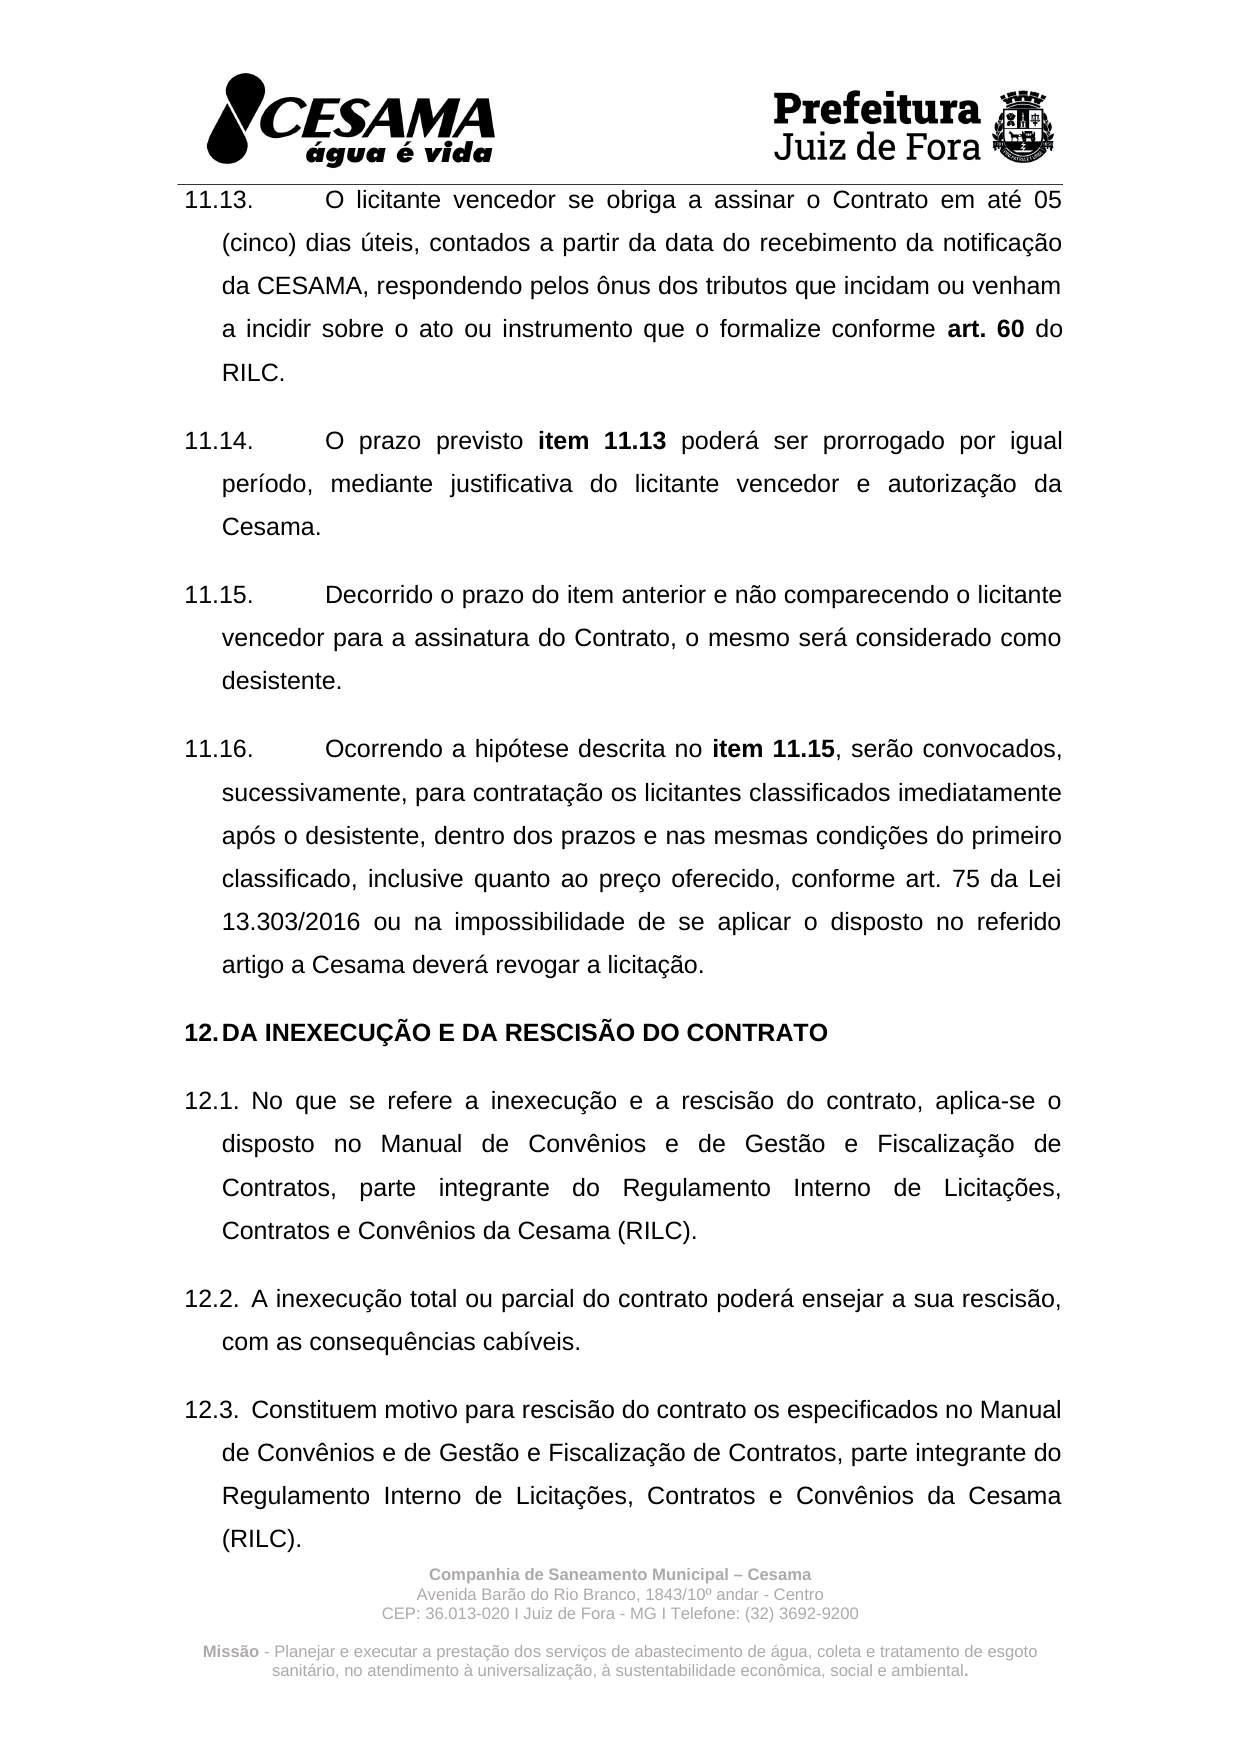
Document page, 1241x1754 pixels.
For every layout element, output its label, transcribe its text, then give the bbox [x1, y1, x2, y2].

list A inexecução total ou parcial do contrato poderá ensejar a sua rescisão, com as consequências cabíveis. [184, 1284, 1063, 1356]
list Constituem motivo para rescisão do contrato os especificados no Manual de Convênios e de Gestão e Fiscalização de Contratos, parte integrante do Regulamento Interno de Licitações, Contratos e Convênios da Cesama (RILC). [184, 1395, 1063, 1553]
list O licitante vencedor se obriga a assinar o Contrato em até 05 (cinco) dias úteis, contados a partir da data do recebimento da notificação da CESAMA, respondendo pelos ônus dos tributos que incidam ou venham a incidir sobre o ato ou instrumento que o formalize conforme art. 60 do RILC. [184, 185, 1063, 386]
picture [177, 73, 1063, 185]
list No que se refere a inexecução e a rescisão do contrato, aplica-se o disposto no Manual de Convênios e de Gestão e Fiscalização de Contratos, parte integrante do Regulamento Interno de Licitações, Contratos e Convênios da Cesama (RILC). [184, 1086, 1063, 1244]
list DA INEXECUÇÃO E DA RESCISÃO DO CONTRATO [184, 1018, 1063, 1047]
list O prazo previsto item 11.13 poderá ser prorrogado por igual período, mediante justificativa do licitante vencedor e autorização da Cesama. [184, 426, 1063, 541]
list Decorrido o prazo do item anterior e não comparecendo o licitante vencedor para a assinatura do Contrato, o mesmo será considerado como desistente. [184, 580, 1063, 695]
list Ocorrendo a hipótese descrita no item 11.15, serão convocados, sucessivamente, para contratação os licitantes classificados imediatamente após o desistente, dentro dos prazos e nas mesmas condições do primeiro classificado, inclusive quanto ao preço oferecido, conforme art. 75 da Lei 13.303/2016 ou na impossibilidade de se aplicar o disposto no referido artigo a Cesama deverá revogar a licitação. [184, 734, 1063, 979]
